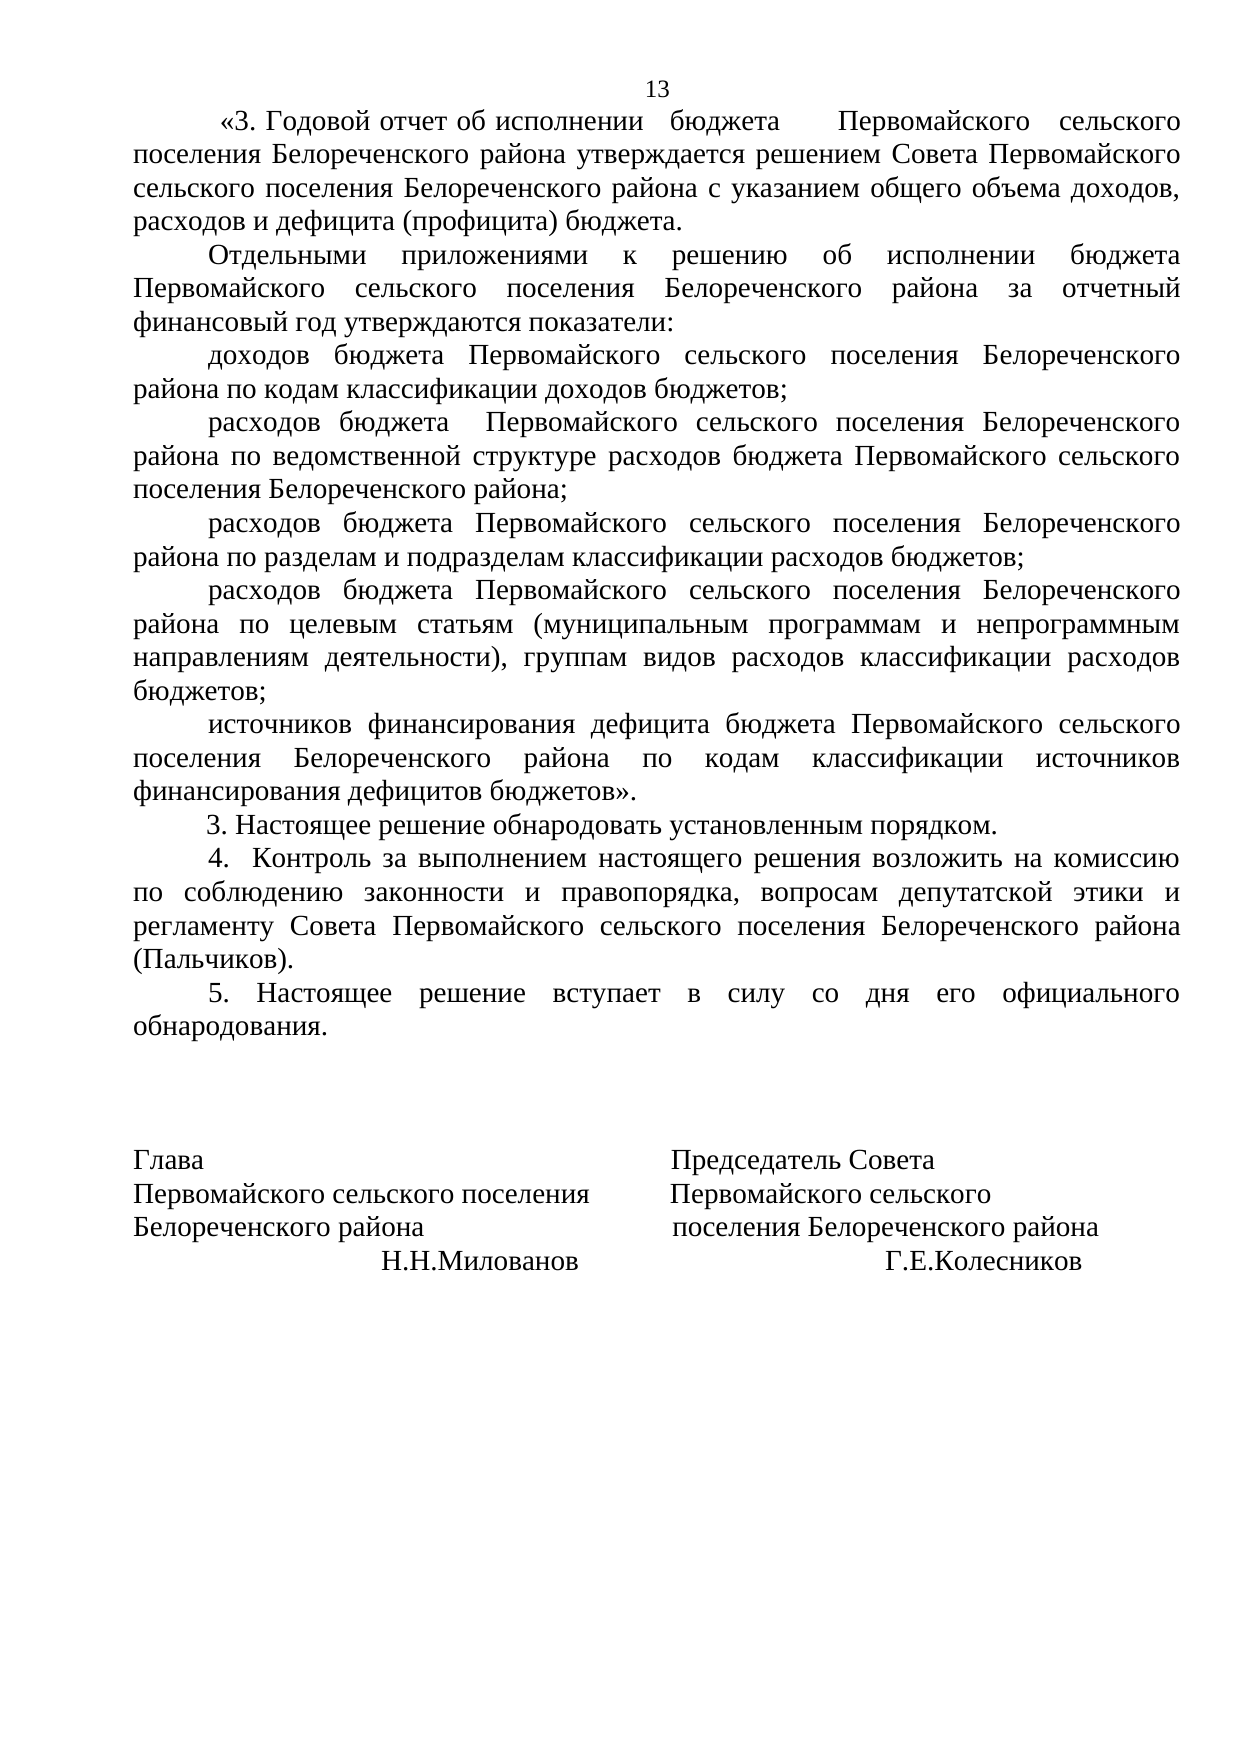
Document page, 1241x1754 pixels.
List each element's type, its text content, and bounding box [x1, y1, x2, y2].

text Белореченского района поселения Белореченского района [133, 1209, 1181, 1243]
text доходов бюджета Первомайского сельского поселения Белореченского района по кодам классификации доходов бюджетов; [133, 337, 1181, 404]
text Первомайского сельского поселения Первомайского сельского [133, 1176, 1181, 1209]
text Глава Председатель Совета [133, 1142, 1181, 1176]
text расходов бюджета Первомайского сельского поселения Белореченского района по целевым статьям (муниципальным программам и непрограммным направлениям деятельности), группам видов расходов классификации расходов бюджетов; [133, 572, 1181, 706]
text расходов бюджета Первомайского сельского поселения Белореченского района по разделам и подразделам классификации расходов бюджетов; [133, 505, 1181, 572]
text 3. Настоящее решение обнародовать установленным порядком. [133, 807, 1181, 841]
text расходов бюджета Первомайского сельского поселения Белореченского района по ведомственной структуре расходов бюджета Первомайского сельского поселения Белореченского района; [133, 404, 1181, 505]
text 5. Настоящее решение вступает в силу со дня его официального обнародования. [133, 975, 1181, 1042]
text 4. Контроль за выполнением настоящего решения возложить на комиссию по соблюдению законности и правопорядка, вопросам депутатской этики и регламенту Совета Первомайского сельского поселения Белореченского района (Пальчиков). [133, 841, 1181, 975]
text Отдельными приложениями к решению об исполнении бюджета Первомайского сельского поселения Белореченского района за отчетный финансовый год утверждаются показатели: [133, 237, 1181, 337]
text источников финансирования дефицита бюджета Первомайского сельского поселения Белореченского района по кодам классификации источников финансирования дефицитов бюджетов». [133, 706, 1181, 807]
text Н.Н.Милованов Г.Е.Колесников [133, 1243, 1181, 1277]
text «3. Годовой отчет об исполнении бюджета Первомайского сельского поселения Белореченского района утверждается решением Совета Первомайского сельского поселения Белореченского района с указанием общего объема доходов, расходов и дефицита (профицита) бюджета. [133, 103, 1181, 237]
